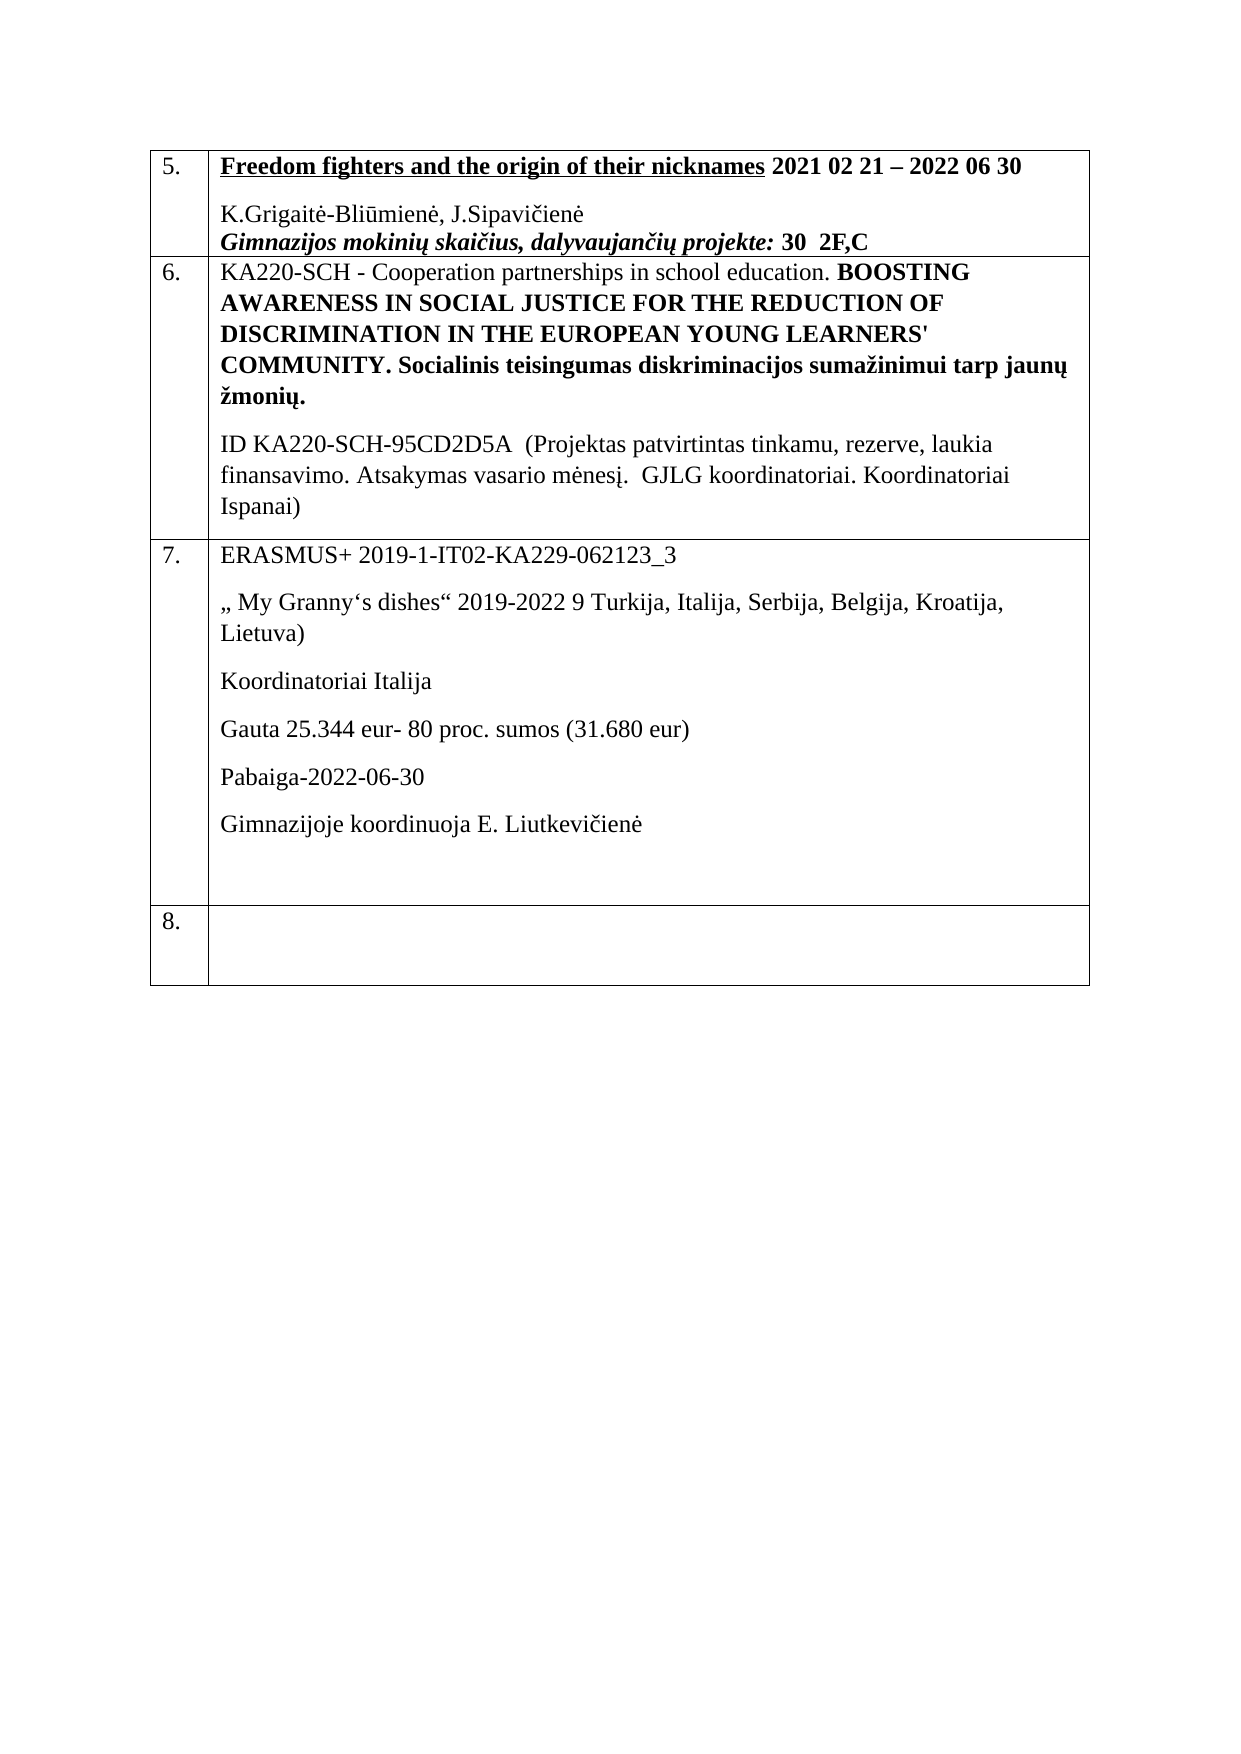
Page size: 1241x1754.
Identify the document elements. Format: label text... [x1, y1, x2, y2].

table_cell [209, 906, 1089, 984]
table_cell [151, 540, 208, 905]
table_cell [151, 151, 208, 256]
table_cell [151, 906, 208, 984]
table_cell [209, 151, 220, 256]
table_cell [151, 257, 208, 539]
table_cell ERASMUS+ 2019-1-IT02-KA229-062123_3 „ My Granny‘s dishes“ 2019-2022 9 Turkija, Italija, Serbija, Belgija, Kroatija, Lietuva) Koordinatoriai Italija Gauta 25.344 eur- 80 proc. sumos (31.680 eur) Pabaiga-2022-06-30 Gimnazijoje koordinuoja E. Liutkevičienė [209, 540, 1089, 905]
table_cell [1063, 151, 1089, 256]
table_cell KA220-SCH - Cooperation partnerships in school education. BOOSTING AWARENESS IN SOCIAL JUSTICE FOR THE REDUCTION OF DISCRIMINATION IN THE EUROPEAN YOUNG LEARNERS' COMMUNITY. Socialinis teisingumas diskriminacijos sumažinimui tarp jaunų žmonių. ID KA220-SCH-95CD2D5A (Projektas patvirtintas tinkamu, rezerve, laukia finansavimo. Atsakymas vasario mėnesį. GJLG koordinatoriai. Koordinatoriai Ispanai) [209, 257, 1089, 539]
